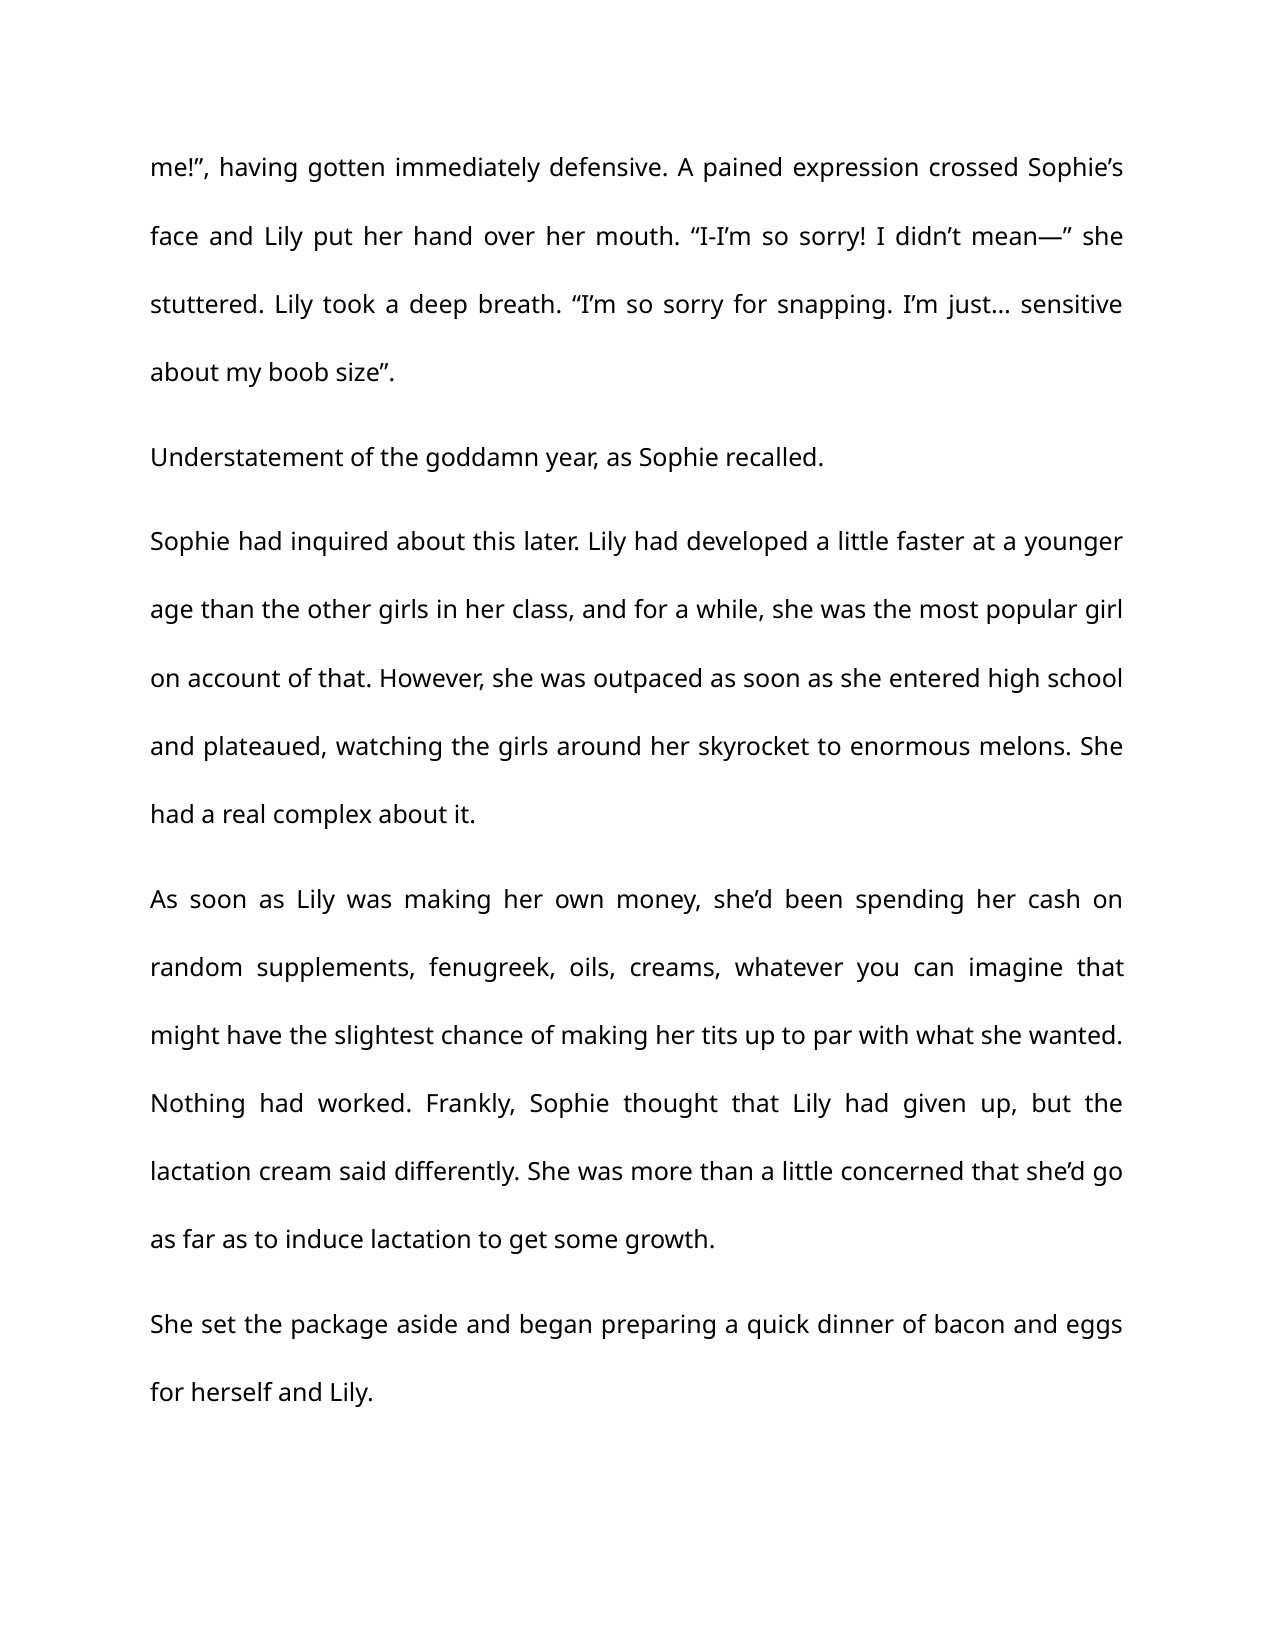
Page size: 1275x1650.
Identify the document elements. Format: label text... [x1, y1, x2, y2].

text As soon as Lily was making her own money, she’d been spending her cash on random supplements, fenugreek, oils, creams, whatever you can imagine that might have the slightest chance of making her tits up to par with what she wanted. Nothing had worked. Frankly, Sophie thought that Lily had given up, but the lactation cream said differently. She was more than a little concerned that she’d go as far as to induce lactation to get some growth. [150, 881, 1125, 1256]
text She set the package aside and began preparing a quick dinner of bacon and eggs for herself and Lily. [150, 1307, 1125, 1409]
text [150, 150, 1125, 388]
text Understatement of the goddamn year, as Sophie recalled. [150, 439, 1125, 473]
text Sophie had inquired about this later. Lily had developed a little faster at a younger age than the other girls in her class, and for a while, she was the most popular girl on account of that. However, she was outpaced as soon as she entered high school and plateaued, watching the girls around her skyrocket to enormous melons. She had a real complex about it. [150, 524, 1125, 831]
